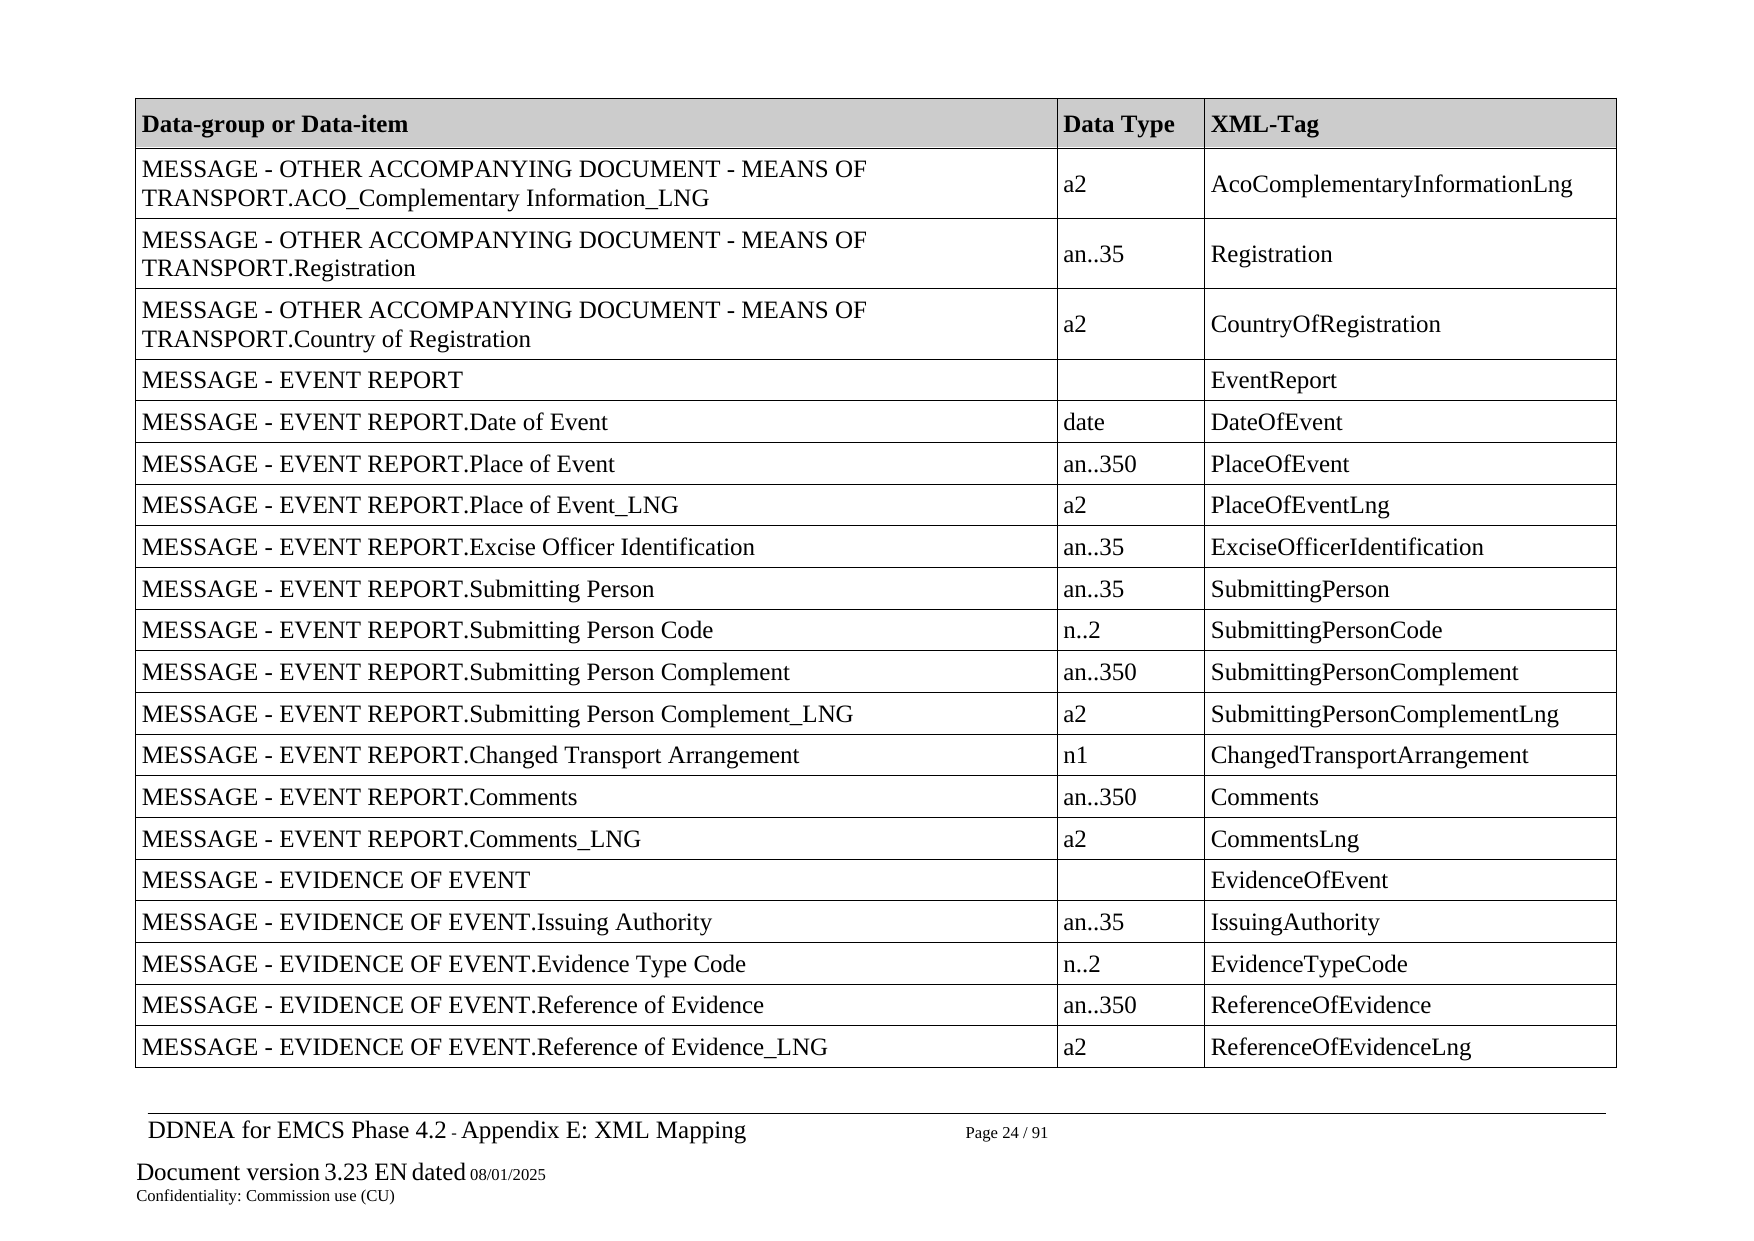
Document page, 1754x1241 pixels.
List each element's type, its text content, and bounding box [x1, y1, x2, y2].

table_cell MESSAGE - EVIDENCE OF EVENT [136, 860, 1057, 900]
table_cell AcoComplementaryInformationLng [1205, 149, 1616, 218]
table_cell MESSAGE - OTHER ACCOMPANYING DOCUMENT - MEANS OF TRANSPORT.Country of Registration [136, 289, 1057, 359]
table_cell SubmittingPersonComplement [1205, 651, 1616, 692]
table_cell an..350 [1058, 443, 1204, 484]
table_cell MESSAGE - EVENT REPORT.Submitting Person Complement [136, 651, 1057, 692]
table_cell an..35 [1058, 219, 1204, 288]
table_cell an..35 [1058, 526, 1204, 567]
table_cell a2 [1058, 289, 1204, 359]
table_cell n1 [1058, 735, 1204, 775]
table_cell EvidenceTypeCode [1205, 943, 1616, 984]
table_cell MESSAGE - EVENT REPORT.Submitting Person [136, 568, 1057, 609]
table_cell a2 [1058, 818, 1204, 859]
table_header Data-group or Data-item [136, 99, 1057, 147]
table_cell CommentsLng [1205, 818, 1616, 859]
table_cell Comments [1205, 776, 1616, 817]
table_cell DateOfEvent [1205, 401, 1616, 442]
table_cell an..350 [1058, 776, 1204, 817]
table_cell date [1058, 401, 1204, 442]
table_cell a2 [1058, 149, 1204, 218]
table_cell MESSAGE - EVENT REPORT.Place of Event_LNG [136, 485, 1057, 525]
table_header XML-Tag [1205, 99, 1616, 147]
table_cell MESSAGE - EVENT REPORT.Excise Officer Identification [136, 526, 1057, 567]
table_cell n..2 [1058, 610, 1204, 650]
table_cell SubmittingPersonCode [1205, 610, 1616, 650]
table_cell MESSAGE - EVENT REPORT.Comments_LNG [136, 818, 1057, 859]
table_cell [1058, 860, 1204, 900]
table_cell PlaceOfEventLng [1205, 485, 1616, 525]
table_cell MESSAGE - OTHER ACCOMPANYING DOCUMENT - MEANS OF TRANSPORT.Registration [136, 219, 1057, 288]
table_cell [1058, 360, 1204, 400]
table_cell ReferenceOfEvidence [1205, 985, 1616, 1025]
table_cell MESSAGE - EVENT REPORT [136, 360, 1057, 400]
table_cell MESSAGE - EVENT REPORT.Comments [136, 776, 1057, 817]
table_cell a2 [1058, 1026, 1204, 1067]
table_cell ChangedTransportArrangement [1205, 735, 1616, 775]
table_cell MESSAGE - OTHER ACCOMPANYING DOCUMENT - MEANS OF TRANSPORT.ACO_Complementary Information_LNG [136, 149, 1057, 218]
table_cell an..350 [1058, 985, 1204, 1025]
table_cell PlaceOfEvent [1205, 443, 1616, 484]
table_cell MESSAGE - EVIDENCE OF EVENT.Reference of Evidence_LNG [136, 1026, 1057, 1067]
table_cell MESSAGE - EVENT REPORT.Place of Event [136, 443, 1057, 484]
table_cell MESSAGE - EVENT REPORT.Submitting Person Complement_LNG [136, 693, 1057, 734]
table_cell an..35 [1058, 901, 1204, 942]
table_cell IssuingAuthority [1205, 901, 1616, 942]
table_cell MESSAGE - EVIDENCE OF EVENT.Evidence Type Code [136, 943, 1057, 984]
table_cell CountryOfRegistration [1205, 289, 1616, 359]
table_cell ReferenceOfEvidenceLng [1205, 1026, 1616, 1067]
table_cell EventReport [1205, 360, 1616, 400]
table_cell MESSAGE - EVIDENCE OF EVENT.Issuing Authority [136, 901, 1057, 942]
table_cell a2 [1058, 693, 1204, 734]
table_cell an..35 [1058, 568, 1204, 609]
table_cell EvidenceOfEvent [1205, 860, 1616, 900]
table_cell ExciseOfficerIdentification [1205, 526, 1616, 567]
table_cell a2 [1058, 485, 1204, 525]
table_cell MESSAGE - EVENT REPORT.Date of Event [136, 401, 1057, 442]
table_cell SubmittingPersonComplementLng [1205, 693, 1616, 734]
table_cell SubmittingPerson [1205, 568, 1616, 609]
table_cell MESSAGE - EVENT REPORT.Submitting Person Code [136, 610, 1057, 650]
table_cell an..350 [1058, 651, 1204, 692]
table_cell MESSAGE - EVIDENCE OF EVENT.Reference of Evidence [136, 985, 1057, 1025]
table_header Data Type [1058, 99, 1204, 147]
table_cell n..2 [1058, 943, 1204, 984]
table_cell MESSAGE - EVENT REPORT.Changed Transport Arrangement [136, 735, 1057, 775]
table_cell Registration [1205, 219, 1616, 288]
